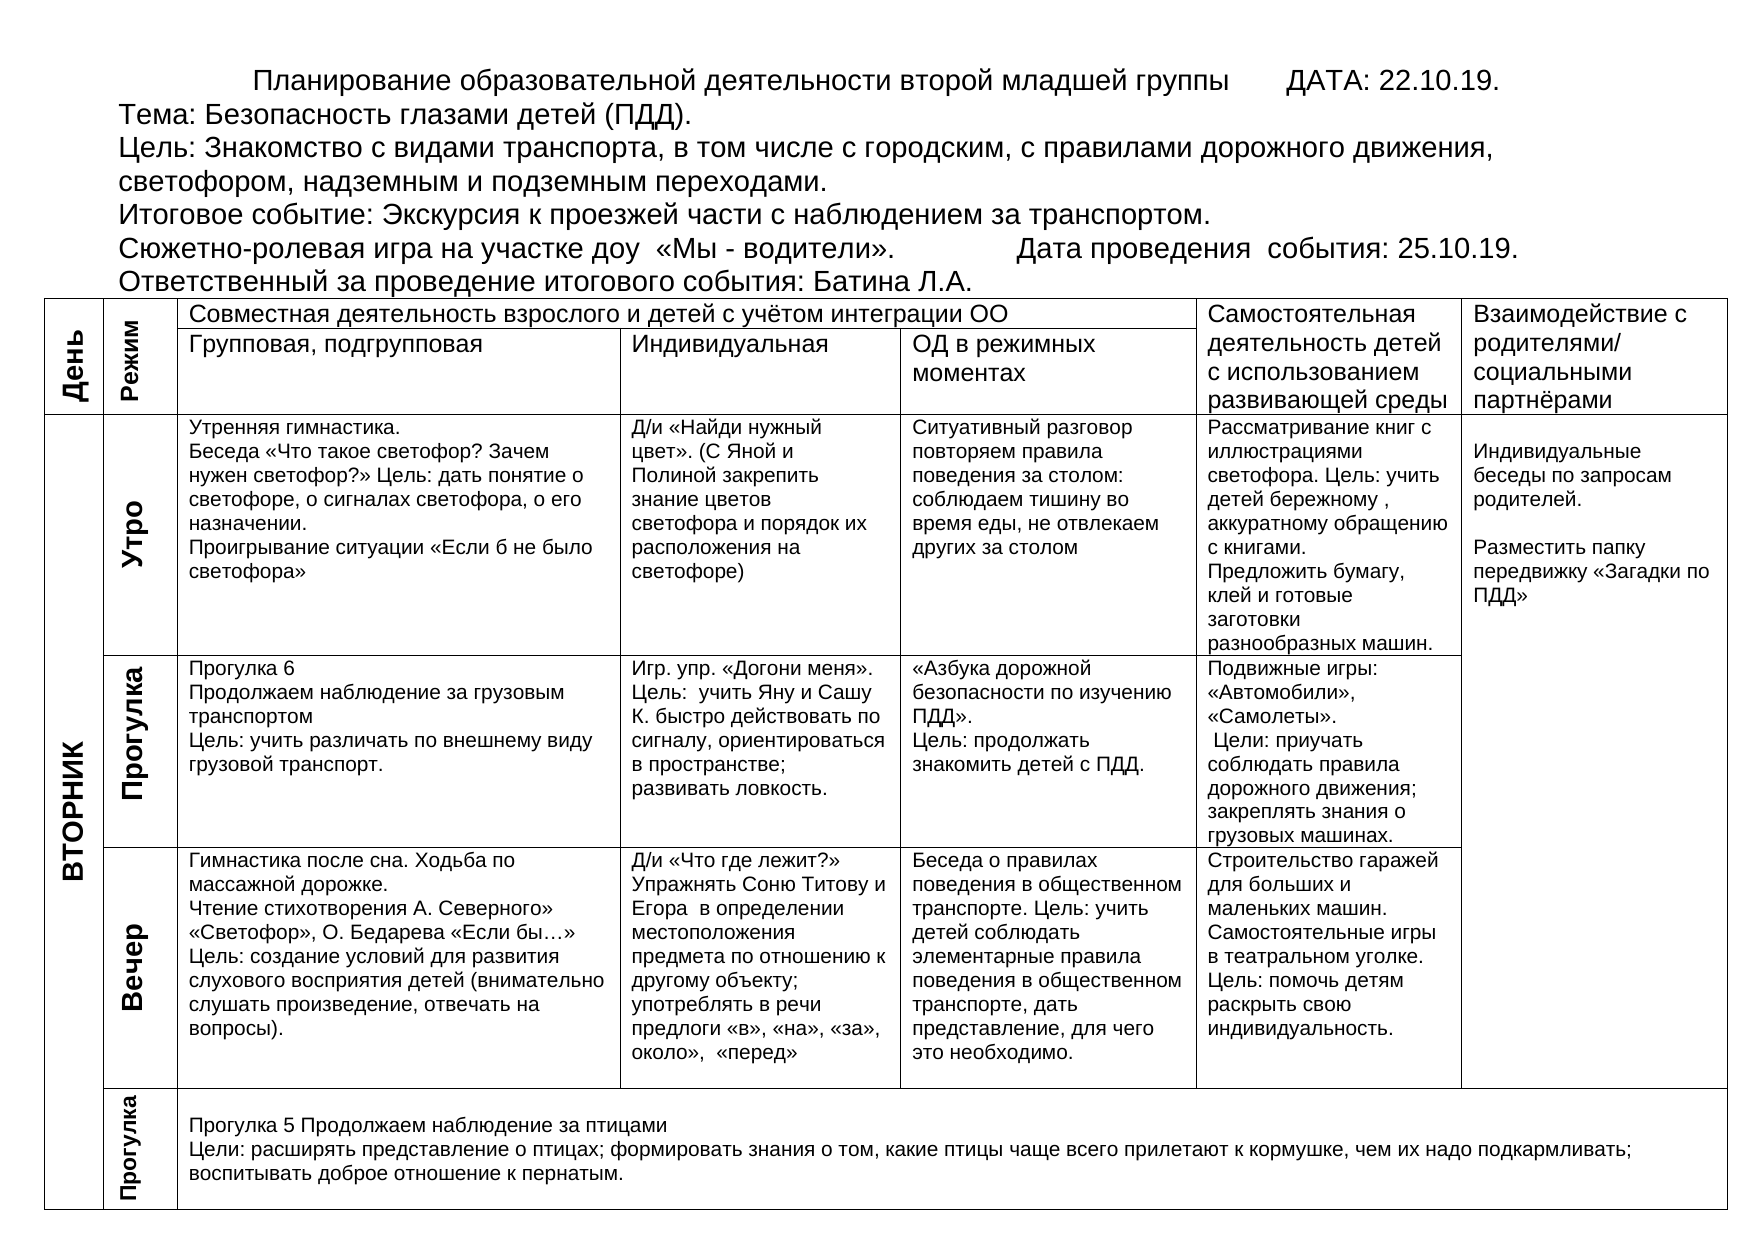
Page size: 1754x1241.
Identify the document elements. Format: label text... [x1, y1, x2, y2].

table_header Самостоятельная деятельность детей с использованием развивающей среды [1197, 299, 1461, 414]
table_header Совместная деятельность взрослого и детей с учётом интеграции ОО [178, 299, 1196, 328]
text Итоговое событие: Экскурсия к проезжей части с наблюдением за транспортом. [118, 197, 1636, 231]
table_cell Групповая, подгрупповая [178, 329, 620, 414]
table_cell Рассматривание книг с иллюстрациями светофора. Цель: учить детей бережному , аккуратному обращению с книгами. Предложить бумагу, клей и готовые заготовки разнообразных машин. [1197, 415, 1461, 654]
table_cell ВТОРНИК [45, 415, 103, 1209]
table_cell Утренняя гимнастика. Беседа «Что такое светофор? Зачем нужен светофор?» Цель: дать понятие о светофоре, о сигналах светофора, о его назначении. Проигрывание ситуации «Если б не было светофора» [178, 415, 620, 654]
text Планирование образовательной деятельности второй младшей группы ДАТА: 22.10.19. [118, 63, 1636, 97]
table_cell Индивидуальные беседы по запросам родителей. Разместить папку передвижку «Загадки по ПДД» [1462, 415, 1727, 1088]
table_cell Д/и «Найди нужный цвет». (С Яной и Полиной закрепить знание цветов светофора и порядок их расположения на светофоре) [621, 415, 900, 654]
table_header Взаимодействие с родителями/ социальными партнёрами [1462, 299, 1727, 414]
table_cell Прогулка [104, 656, 177, 847]
table_cell Индивидуальная [621, 329, 900, 414]
text Цель: Знакомство с видами транспорта, в том числе с городским, с правилами дорожного движения, светофором, надземным и подземным переходами. [118, 130, 1636, 197]
table_cell Д/и «Что где лежит?» Упражнять Соню Титову и Егора в определении местоположения предмета по отношению к другому объекту; употреблять в речи предлоги «в», «на», «за», около», «перед» [621, 848, 900, 1088]
table_cell Прогулка 5 Продолжаем наблюдение за птицами Цели: расширять представление о птицах; формировать знания о том, какие птицы чаще всего прилетают к кормушке, чем их надо подкармливать; воспитывать доброе отношение к пернатым. [178, 1089, 1727, 1209]
table_cell Вечер [104, 848, 177, 1088]
table_cell Ситуативный разговор повторяем правила поведения за столом: соблюдаем тишину во время еды, не отвлекаем других за столом [901, 415, 1196, 654]
text Сюжетно-ролевая игра на участке доу «Мы - водители». Дата проведения события: 25.10.19. Ответственный за проведение итогового события: Батина Л.А. [118, 231, 1636, 298]
text Тема: Безопасность глазами детей (ПДД). [118, 97, 1636, 130]
table_cell Прогулка 6 Продолжаем наблюдение за грузовым транспортом Цель: учить различать по внешнему виду грузовой транспорт. [178, 656, 620, 847]
table_cell Беседа о правилах поведения в общественном транспорте. Цель: учить детей соблюдать элементарные правила поведения в общественном транспорте, дать представление, для чего это необходимо. [901, 848, 1196, 1088]
table_header День [45, 299, 103, 414]
table_cell Утро [104, 415, 177, 654]
table_cell «Азбука дорожной безопасности по изучению ПДД». Цель: продолжать знакомить детей с ПДД. [901, 656, 1196, 847]
table_header Режим [104, 299, 177, 414]
table_cell Строительство гаражей для больших и маленьких машин. Самостоятельные игры в театральном уголке. Цель: помочь детям раскрыть свою индивидуальность. [1197, 848, 1461, 1088]
table_cell Подвижные игры: «Автомобили», «Самолеты». Цели: приучать соблюдать правила дорожного движения; закреплять знания о грузовых машинах. [1197, 656, 1461, 847]
table_cell Гимнастика после сна. Ходьба по массажной дорожке. Чтение стихотворения А. Северного» «Светофор», О. Бедарева «Если бы…» Цель: создание условий для развития слухового восприятия детей (внимательно слушать произведение, отвечать на вопросы). [178, 848, 620, 1088]
table_cell ОД в режимных моментах [901, 329, 1196, 414]
table_cell Прогулка [104, 1089, 177, 1209]
table_cell Игр. упр. «Догони меня». Цель: учить Яну и Сашу К. быстро действовать по сигналу, ориентироваться в пространстве; развивать ловкость. [621, 656, 900, 847]
